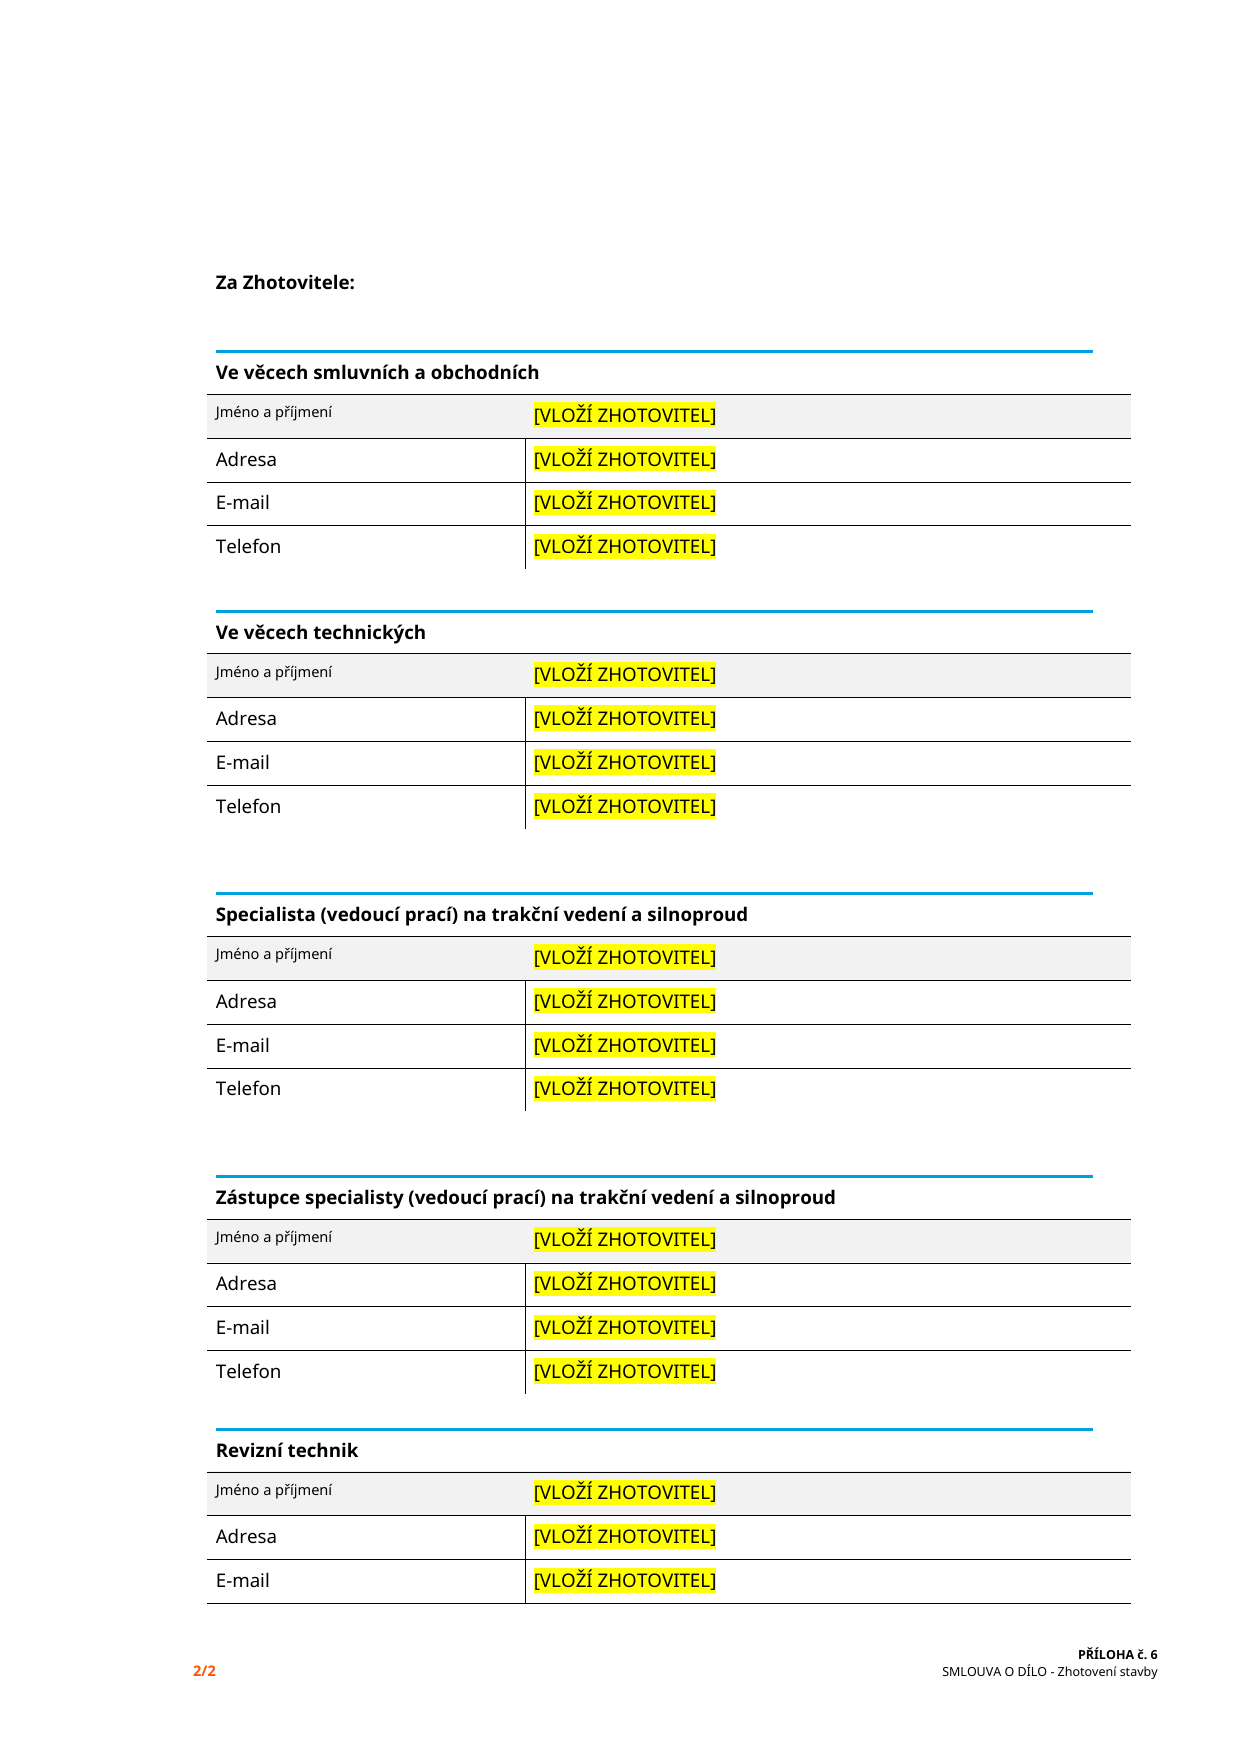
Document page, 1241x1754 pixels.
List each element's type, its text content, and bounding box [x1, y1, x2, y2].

table_cell [VLOŽÍ ZHOTOVITEL] [526, 1351, 1131, 1394]
table_cell Adresa [207, 698, 525, 741]
table_cell [VLOŽÍ ZHOTOVITEL] [526, 698, 1131, 741]
table_cell Telefon [207, 1069, 525, 1111]
table_cell [VLOŽÍ ZHOTOVITEL] [526, 1307, 1131, 1350]
table_header [VLOŽÍ ZHOTOVITEL] [526, 395, 1131, 438]
table_cell [VLOŽÍ ZHOTOVITEL] [526, 1560, 1131, 1603]
table_header Jméno a příjmení [207, 1220, 526, 1262]
text Specialista (vedoucí prací) na trakční vedení a silnoproud [216, 895, 1093, 927]
text Ve věcech technických [216, 613, 1093, 644]
text Zástupce specialisty (vedoucí prací) na trakční vedení a silnoproud [216, 1178, 1093, 1210]
table_header Jméno a příjmení [207, 395, 526, 438]
table_header Jméno a příjmení [207, 654, 526, 697]
table_cell [VLOŽÍ ZHOTOVITEL] [526, 439, 1131, 481]
text Za Zhotovitele: [216, 269, 1093, 294]
table_cell E-mail [207, 483, 525, 525]
table_cell Adresa [207, 439, 525, 481]
table_cell [VLOŽÍ ZHOTOVITEL] [526, 483, 1131, 525]
table_header Jméno a příjmení [207, 1473, 526, 1515]
table_cell Adresa [207, 981, 525, 1024]
table_header Jméno a příjmení [207, 937, 526, 980]
table_cell Telefon [207, 526, 525, 569]
table_cell [VLOŽÍ ZHOTOVITEL] [526, 981, 1131, 1024]
table_cell E-mail [207, 742, 525, 785]
table_header [VLOŽÍ ZHOTOVITEL] [526, 1220, 1131, 1262]
table_header [VLOŽÍ ZHOTOVITEL] [526, 1473, 1131, 1515]
table_cell [VLOŽÍ ZHOTOVITEL] [526, 1516, 1131, 1559]
table_cell [VLOŽÍ ZHOTOVITEL] [526, 1069, 1131, 1111]
table_cell E-mail [207, 1025, 525, 1067]
table_cell Adresa [207, 1516, 525, 1559]
text Revizní technik [216, 1431, 1093, 1463]
text Ve věcech smluvních a obchodních [216, 353, 1093, 385]
table_cell [VLOŽÍ ZHOTOVITEL] [526, 1264, 1131, 1306]
table_cell [VLOŽÍ ZHOTOVITEL] [526, 526, 1131, 569]
table_cell E-mail [207, 1307, 525, 1350]
table_cell [VLOŽÍ ZHOTOVITEL] [526, 1025, 1131, 1067]
table_cell [VLOŽÍ ZHOTOVITEL] [526, 742, 1131, 785]
table_cell Telefon [207, 1351, 525, 1394]
table_cell Telefon [207, 786, 525, 829]
table_cell E-mail [207, 1560, 525, 1603]
table_header [VLOŽÍ ZHOTOVITEL] [526, 654, 1131, 697]
table_cell [VLOŽÍ ZHOTOVITEL] [526, 786, 1131, 829]
table_cell Adresa [207, 1264, 525, 1306]
table_header [VLOŽÍ ZHOTOVITEL] [526, 937, 1131, 980]
